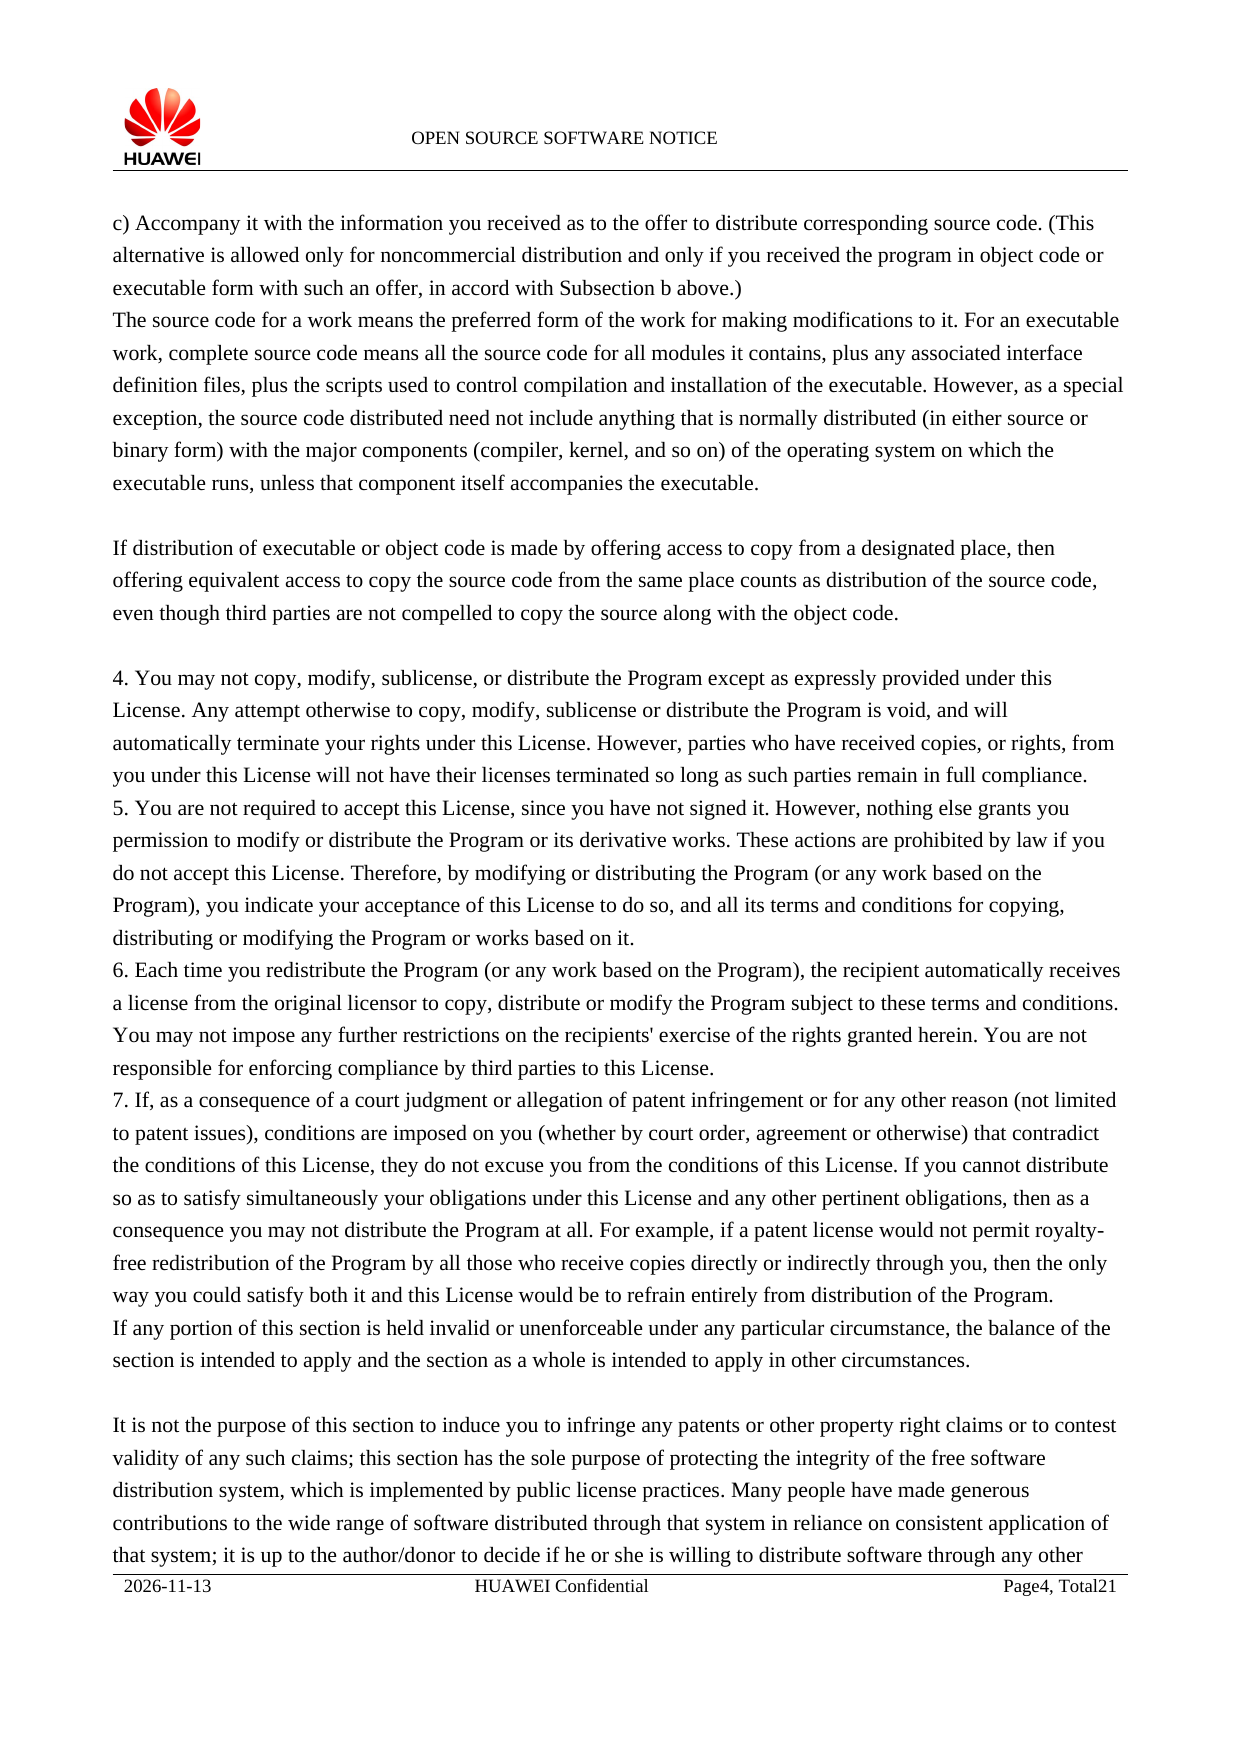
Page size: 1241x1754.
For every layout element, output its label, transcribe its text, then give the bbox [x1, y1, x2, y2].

picture [124, 88, 201, 165]
